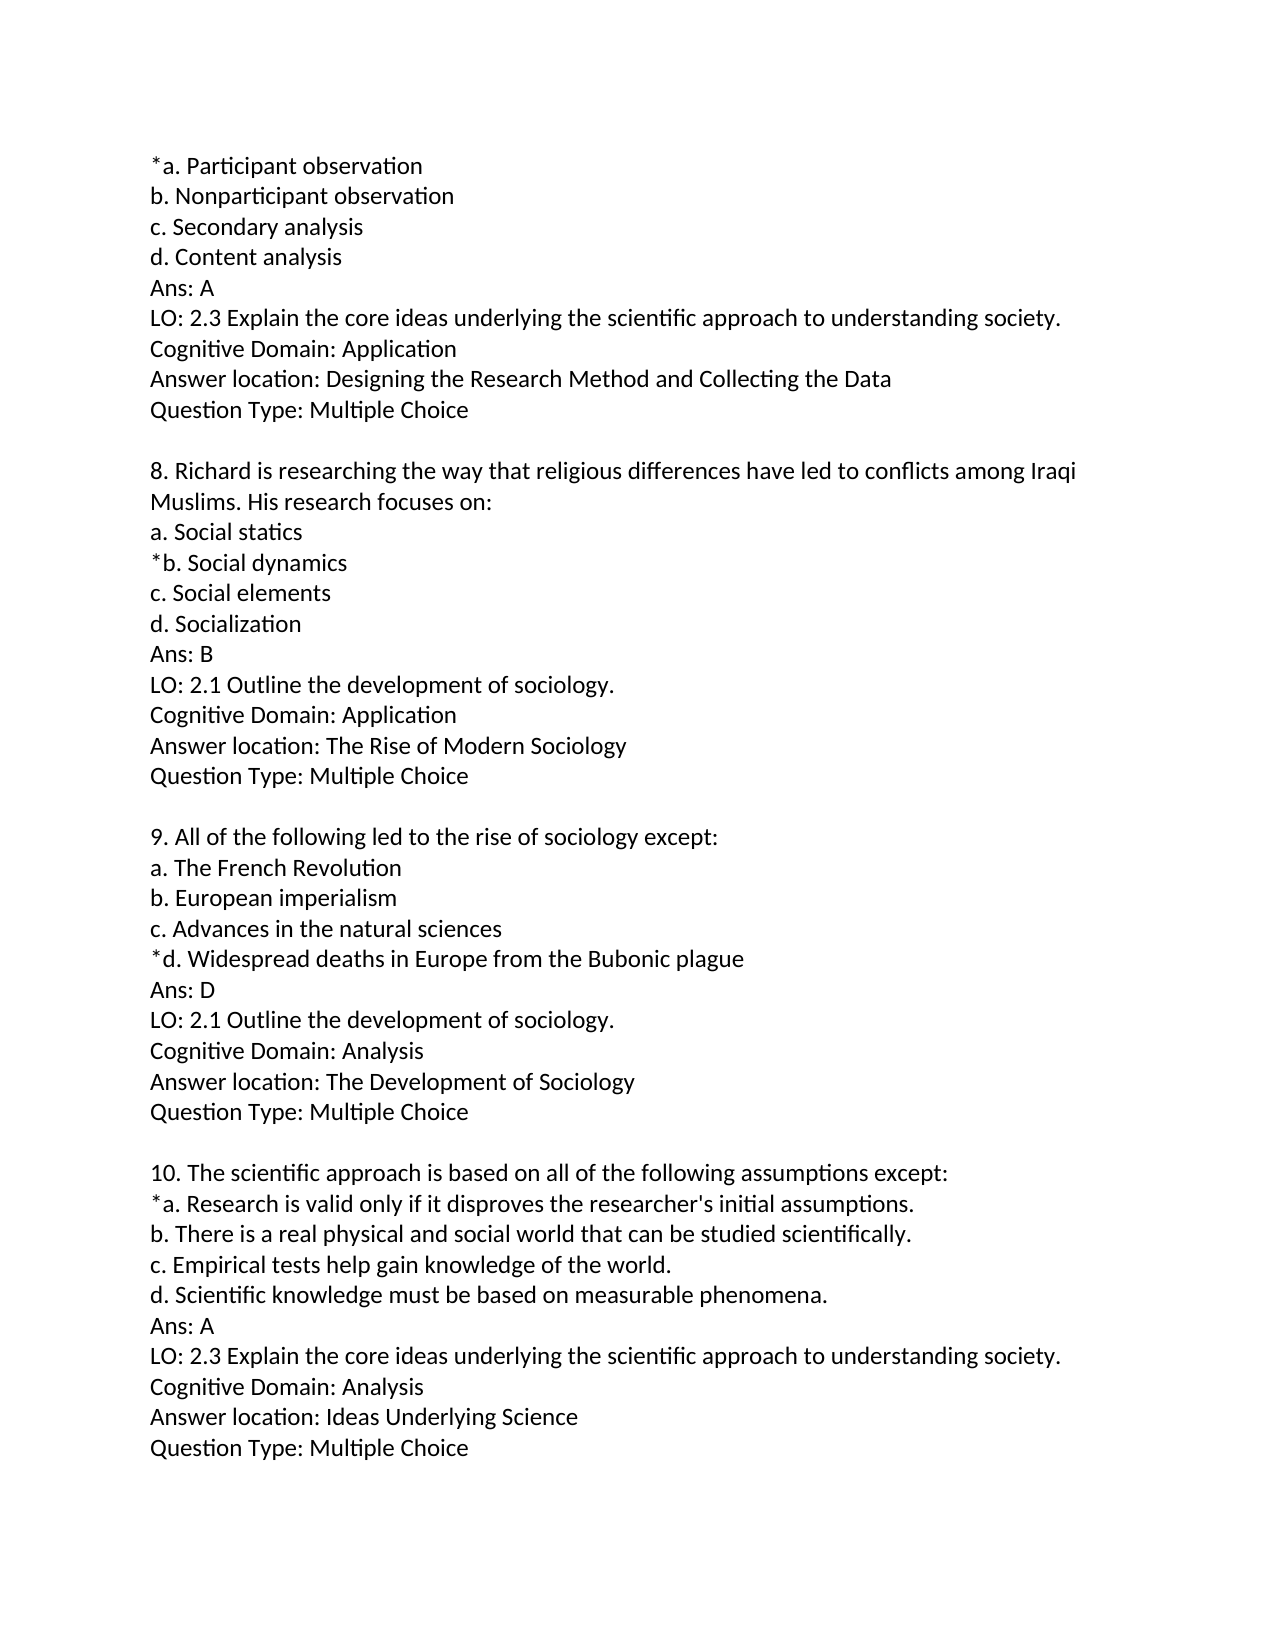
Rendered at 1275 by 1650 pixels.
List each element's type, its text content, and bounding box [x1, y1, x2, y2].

text b. Nonparticipant observation [150, 181, 1125, 211]
text Answer location: Ideas Underlying Science [150, 1401, 1125, 1432]
text Question Type: Multiple Choice [150, 760, 1125, 791]
text Cognitive Domain: Analysis [150, 1035, 1125, 1066]
text Question Type: Multiple Choice [150, 1432, 1125, 1462]
text c. Empirical tests help gain knowledge of the world. [150, 1249, 1125, 1279]
text c. Secondary analysis [150, 211, 1125, 242]
text 9. All of the following led to the rise of sociology except: [150, 821, 1125, 852]
text a. The French Revolution [150, 852, 1125, 882]
text Answer location: The Rise of Modern Sociology [150, 730, 1125, 760]
text b. There is a real physical and social world that can be studied scientifically. [150, 1218, 1125, 1249]
text Cognitive Domain: Analysis [150, 1371, 1125, 1401]
text d. Socialization [150, 608, 1125, 638]
text 8. Richard is researching the way that religious differences have led to conflicts among Iraqi Muslims. His research focuses on: [150, 455, 1125, 516]
text Cognitive Domain: Application [150, 333, 1125, 364]
text LO: 2.1 Outline the development of sociology. [150, 1004, 1125, 1035]
text 10. The scientific approach is based on all of the following assumptions except: [150, 1157, 1125, 1188]
text LO: 2.3 Explain the core ideas underlying the scientific approach to understanding society. [150, 1340, 1125, 1371]
text Ans: D [150, 974, 1125, 1004]
text Question Type: Multiple Choice [150, 394, 1125, 425]
text a. Social statics [150, 516, 1125, 547]
text c. Advances in the natural sciences [150, 913, 1125, 943]
text *a. Research is valid only if it disproves the researcher's initial assumptions. [150, 1188, 1125, 1218]
text Question Type: Multiple Choice [150, 1096, 1125, 1127]
text Cognitive Domain: Application [150, 699, 1125, 730]
text Ans: A [150, 1310, 1125, 1340]
text b. European imperialism [150, 882, 1125, 913]
text Ans: B [150, 638, 1125, 669]
text LO: 2.3 Explain the core ideas underlying the scientific approach to understanding society. [150, 303, 1125, 333]
text Answer location: The Development of Sociology [150, 1066, 1125, 1096]
text Answer location: Designing the Research Method and Collecting the Data [150, 364, 1125, 394]
text LO: 2.1 Outline the development of sociology. [150, 669, 1125, 699]
text *b. Social dynamics [150, 547, 1125, 577]
text d. Scientific knowledge must be based on measurable phenomena. [150, 1279, 1125, 1310]
text Ans: A [150, 272, 1125, 303]
text *d. Widespread deaths in Europe from the Bubonic plague [150, 943, 1125, 974]
text *a. Participant observation [150, 150, 1125, 181]
text c. Social elements [150, 577, 1125, 608]
text d. Content analysis [150, 242, 1125, 272]
